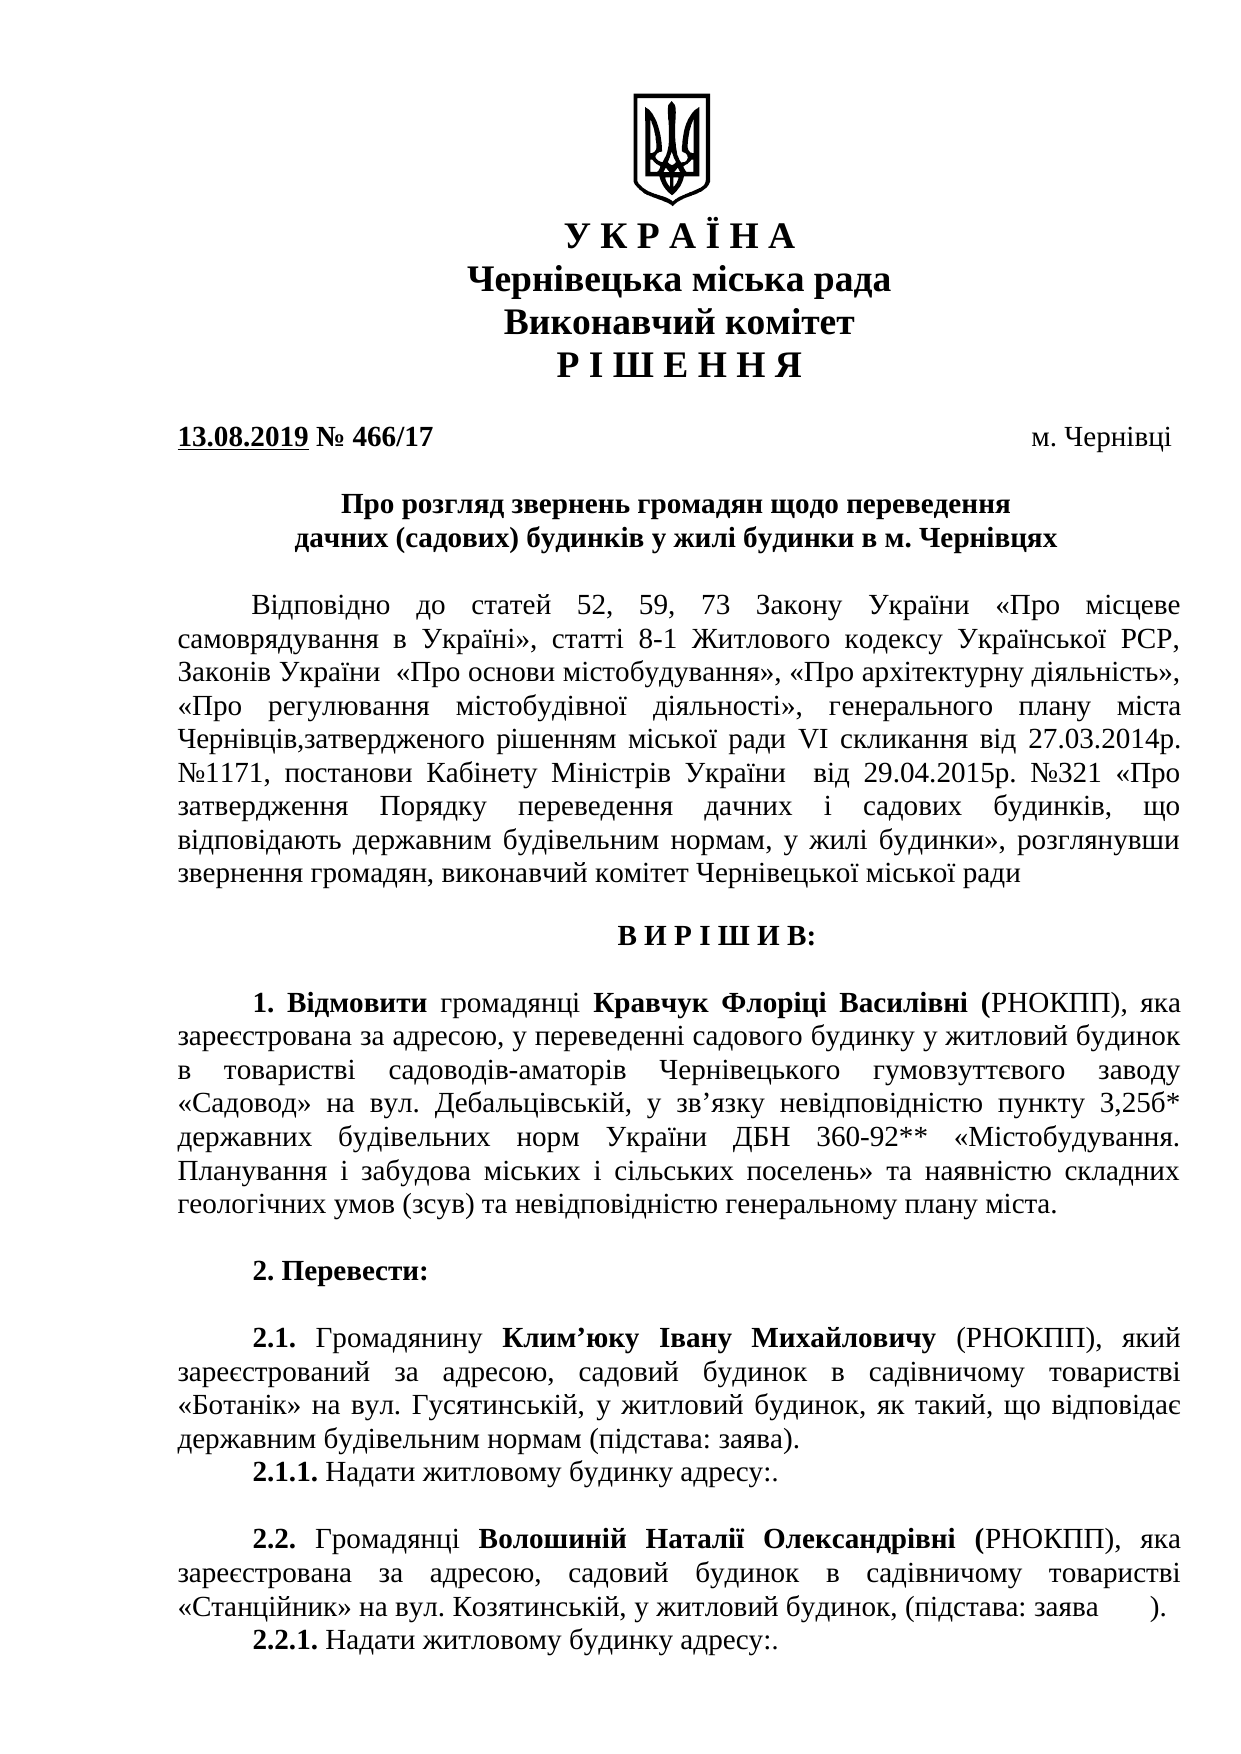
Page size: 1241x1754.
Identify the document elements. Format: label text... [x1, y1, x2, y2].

text 13.08.2019 № 466/17 м. Чернівці [177, 419, 1181, 453]
text У к р а ї н а [177, 213, 1181, 257]
text 2. Перевести: [177, 1253, 1181, 1287]
text Відповідно до статей 52, 59, 73 Закону України «Про місцеве самоврядування в Україні», статті 8-1 Житлового кодексу Української РСР, Законів України «Про основи містобудування», «Про архітектурну діяльність», «Про регулювання містобудівної діяльності», генерального плану міста Чернівців,затвердженого рішенням міської ради VI скликання від 27.03.2014р. №1171, постанови Кабінету Міністрів України від 29.04.2015р. №321 «Про затвердження Порядку переведення дачних і садових будинків, що відповідають державним будівельним нормам, у жилі будинки», розглянувши звернення громадян, виконавчий комітет Чернівецької міської ради [177, 587, 1181, 889]
text В И Р І Ш И В: [177, 918, 1181, 951]
text 2.2. Громадянці Волошиній Наталії Олександрівні (РНОКПП), яка зареєстрована за адресою, садовий будинок в садівничому товаристві «Станційник» на вул. Козятинській, у житловий будинок, (підстава: заява ). [177, 1522, 1181, 1622]
text Чернівецька міська рада [177, 257, 1181, 300]
text 2.1.1. Надати житловому будинку адресу:. [177, 1454, 1181, 1488]
text 2.2.1. Надати житловому будинку адресу:. [177, 1622, 1181, 1656]
text Виконавчий комітет [177, 300, 1181, 343]
text Р І Ш Е Н Н Я [177, 343, 1181, 386]
text 1. Відмовити громадянці Кравчук Флоріці Василівні (РНОКПП), яка зареєстрована за адресою, у переведенні садового будинку у житловий будинок в товаристві садоводів-аматорів Чернівецького гумовзуттєвого заводу «Садовод» на вул. Дебальцівській, у зв’язку невідповідністю пункту 3,25б* державних будівельних норм України ДБН 360-92** «Містобудування. Планування і забудова міських і сільських поселень» та наявністю складних геологічних умов (зсув) та невідповідністю генеральному плану міста. [177, 985, 1181, 1220]
text 2.1. Громадянину Клим’юку Івану Михайловичу (РНОКПП), який зареєстрований за адресою, садовий будинок в садівничому товаристві «Ботанік» на вул. Гусятинській, у житловий будинок, як такий, що відповідає державним будівельним нормам (підстава: заява). [177, 1320, 1181, 1454]
table_header Про розгляд звернень громадян щодо переведення дачних (садових) будинків у жилі будинки в м. Чернівцях [189, 487, 1163, 587]
